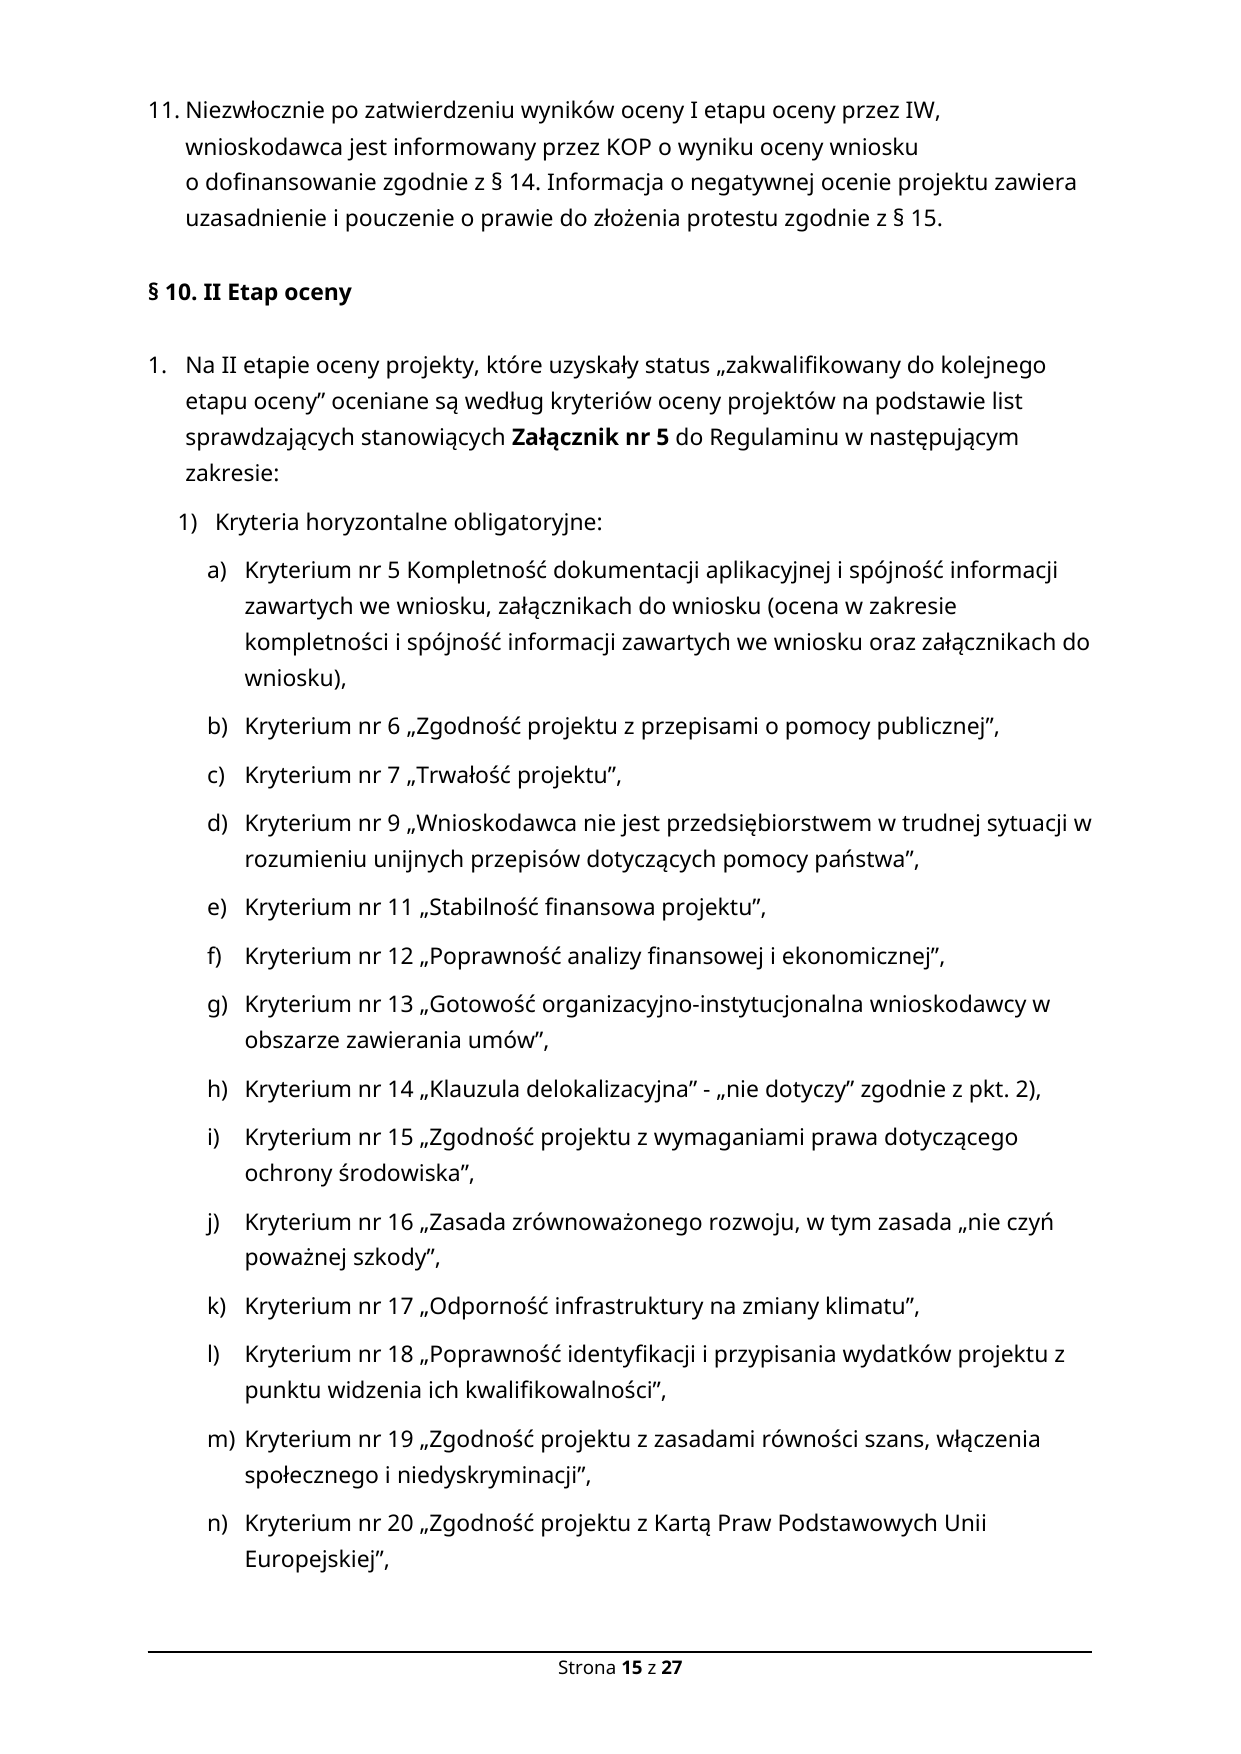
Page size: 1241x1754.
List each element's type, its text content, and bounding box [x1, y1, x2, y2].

list Niezwłocznie po zatwierdzeniu wyników oceny I etapu oceny przez IW, wnioskodawca jest informowany przez KOP o wyniku oceny wniosku o dofinansowanie zgodnie z § 14. Informacja o negatywnej ocenie projektu zawiera uzasadnienie i pouczenie o prawie do złożenia protestu zgodnie z § 15. [148, 94, 1092, 233]
list Kryterium nr 9 „Wnioskodawca nie jest przedsiębiorstwem w trudnej sytuacji w rozumieniu unijnych przepisów dotyczących pomocy państwa”, [207, 807, 1092, 874]
list Kryterium nr 15 „Zgodność projektu z wymaganiami prawa dotyczącego ochrony środowiska”, [207, 1121, 1092, 1188]
list Kryterium nr 13 „Gotowość organizacyjno-instytucjonalna wnioskodawcy w obszarze zawierania umów”, [207, 988, 1092, 1055]
list Kryterium nr 7 „Trwałość projektu”, [207, 758, 1092, 790]
list Kryterium nr 6 „Zgodność projektu z przepisami o pomocy publicznej”, [207, 710, 1092, 741]
list Kryterium nr 14 „Klauzula delokalizacyjna” - „nie dotyczy” zgodnie z pkt. 2), [207, 1073, 1092, 1104]
list Na II etapie oceny projekty, które uzyskały status „zakwalifikowany do kolejnego etapu oceny” oceniane są według kryteriów oceny projektów na podstawie list sprawdzających stanowiących Załącznik nr 5 do Regulaminu w następującym zakresie: [148, 349, 1092, 488]
list Kryterium nr 16 „Zasada zrównoważonego rozwoju, w tym zasada „nie czyń poważnej szkody”, [207, 1205, 1092, 1273]
list Kryteria horyzontalne obligatoryjne: [177, 505, 1092, 537]
list Kryterium nr 18 „Poprawność identyfikacji i przypisania wydatków projektu z punktu widzenia ich kwalifikowalności”, [207, 1338, 1092, 1405]
list Kryterium nr 17 „Odporność infrastruktury na zmiany klimatu”, [207, 1290, 1092, 1321]
subtitle § 10. II Etap oceny [148, 276, 1092, 307]
list Kryterium nr 11 „Stabilność finansowa projektu”, [207, 891, 1092, 923]
list Kryterium nr 20 „Zgodność projektu z Kartą Praw Podstawowych Unii Europejskiej”, [207, 1507, 1092, 1574]
list Kryterium nr 5 Kompletność dokumentacji aplikacyjnej i spójność informacji zawartych we wniosku, załącznikach do wniosku (ocena w zakresie kompletności i spójność informacji zawartych we wniosku oraz załącznikach do wniosku), [207, 554, 1092, 693]
list Kryterium nr 12 „Poprawność analizy finansowej i ekonomicznej”, [207, 940, 1092, 971]
list Kryterium nr 19 „Zgodność projektu z zasadami równości szans, włączenia społecznego i niedyskryminacji”, [207, 1423, 1092, 1490]
